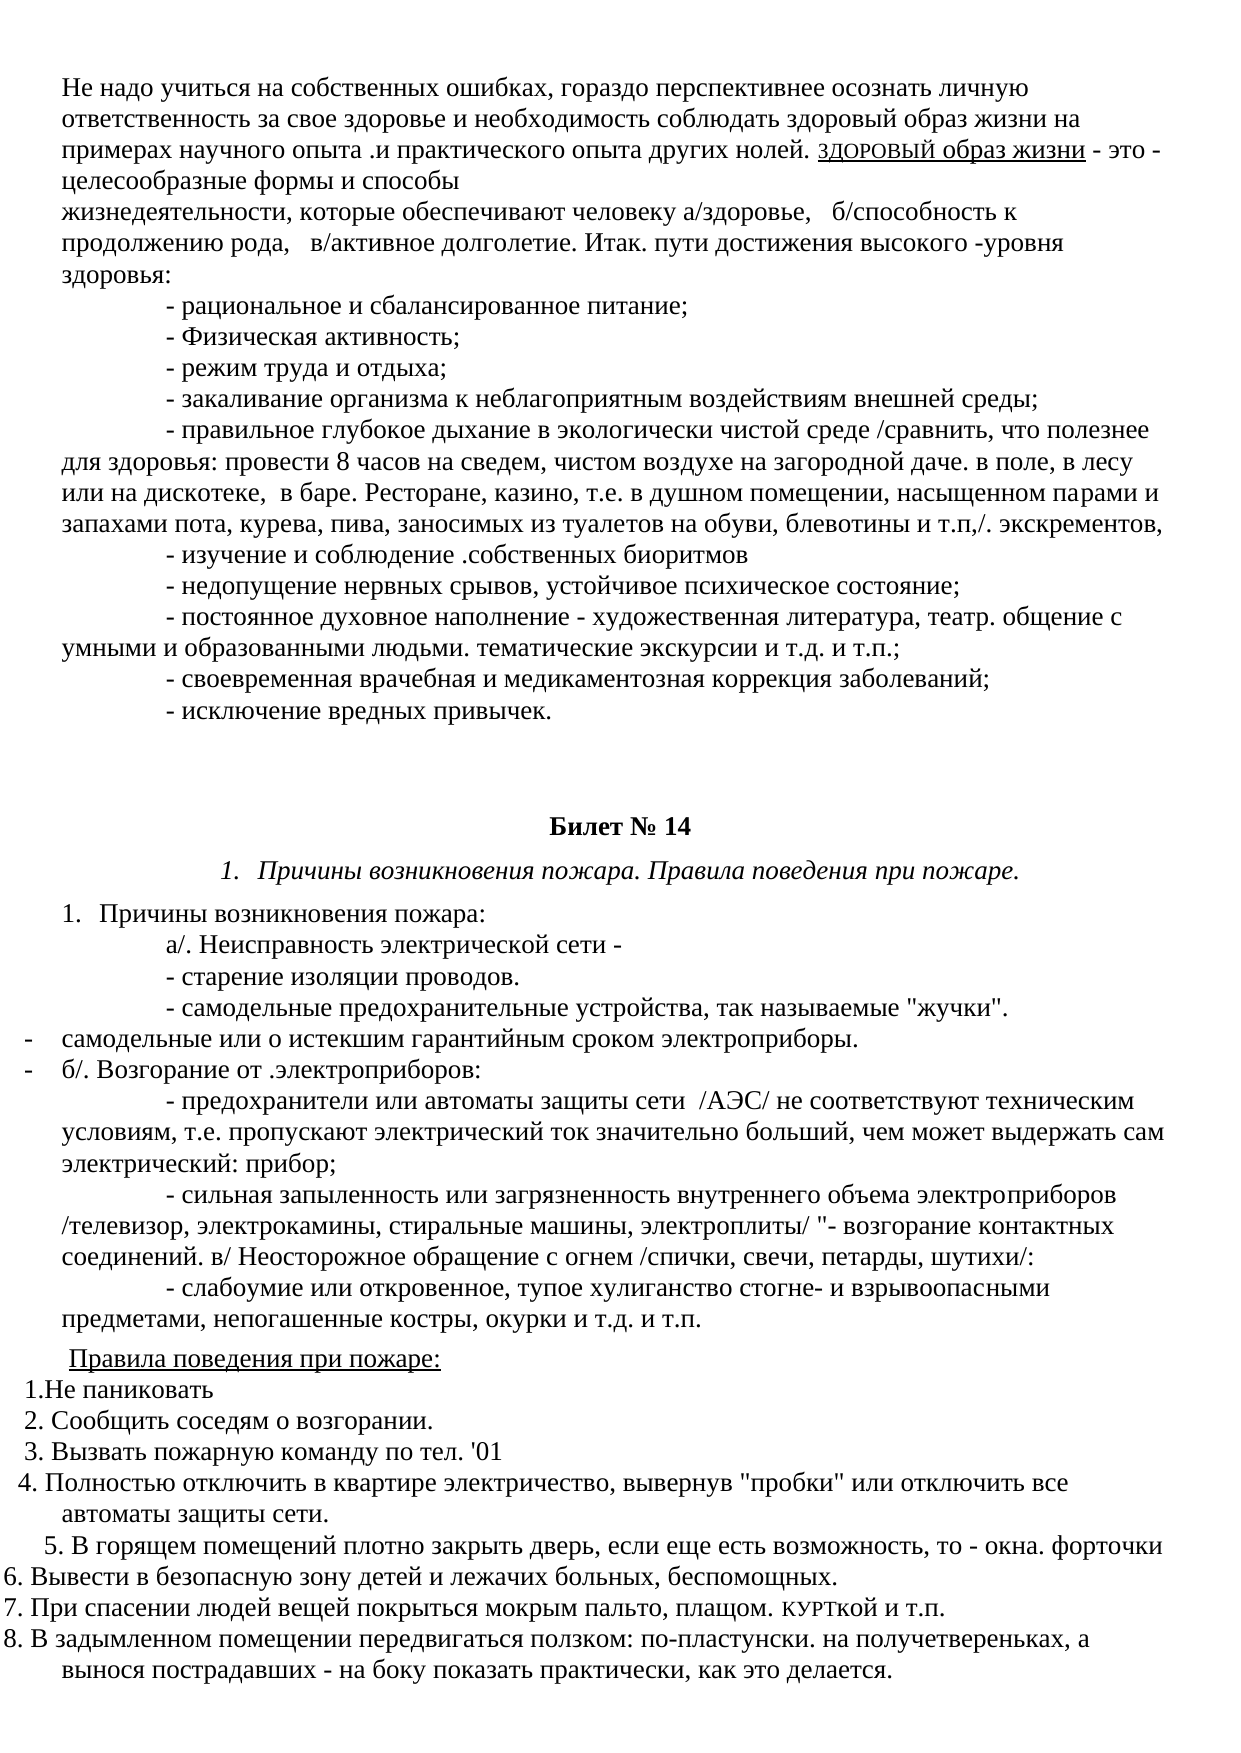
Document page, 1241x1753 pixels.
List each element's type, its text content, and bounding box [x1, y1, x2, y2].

text - слабоумие или откровенное, тупое хулиганство стогне- и взрывоопасными предметами, непогашенные костры, окурки и т.д. и т.п. [61, 1271, 1179, 1333]
list Причины возникновения пожара: [61, 897, 1179, 929]
text 8. В задымленном помещении передвигаться ползком: по-пластунски. на получетвереньках, а вынося пострадавших - на боку показать практически, как это делается. [3, 1622, 1179, 1684]
text Правила поведения при пожаре: [61, 1342, 1179, 1373]
text 2. Сообщить соседям о возгорании. [24, 1404, 1179, 1435]
text - самодельные предохранительные устройства, так называемые "жучки". [61, 991, 1179, 1022]
text - закаливание организма к неблагоприятным воздействиям внешней среды; [61, 382, 1179, 413]
text 3. Вызвать пожарную команду по тел. '01 [24, 1435, 1179, 1466]
text - предохранители или автоматы защиты сети /АЭС/ не соответствуют техническим условиям, т.е. пропускают электрический ток значительно больший, чем может выдержать сам электрический: прибор; [61, 1084, 1179, 1178]
text - изучение и соблюдение .собственных биоритмов [61, 538, 1179, 569]
text жизнедеятельности, которые обеспечивают человеку а/здоровье, б/способность к продолжению рода, в/активное долголетие. Итак. пути достижения высокого -уровня здоровья: [61, 195, 1179, 289]
text - режим труда и отдыха; [61, 351, 1179, 382]
list самодельные или о истекшим гарантийным сроком электроприборы. [24, 1022, 1179, 1053]
text - постоянное духовное наполнение - художественная литература, театр. общение с умными и образованными людьми. тематические экскурсии и т.д. и т.п.; [61, 600, 1179, 663]
text 5. В горящем помещений плотно закрыть дверь, если еще есть возможность, то - окна. форточки [44, 1529, 1179, 1560]
text - правильное глубокое дыхание в экологически чистой среде /сравнить, что полезнее для здоровья: провести 8 часов на сведем, чистом воздухе на загородной даче. в поле, в лесу или на дискотеке, в баре. Ресторане, казино, т.е. в душном помещении, насыщенном парами и запахами пота, курева, пива, заносимых из туалетов на обуви, блевотины и т.п,/. экскрементов, [61, 413, 1179, 538]
text - исключение вредных привычек. [61, 694, 1179, 725]
text - своевременная врачебная и медикаментозная коррекция заболеваний; [61, 663, 1179, 694]
text Не надо учиться на собственных ошибках, гораздо перспективнее осознать личную ответственность за свое здоровье и необходимость соблюдать здоровый образ жизни на примерах научного опыта .и практического опыта других нолей. здоровый образ жизни - это -целесообразные формы и способы [61, 71, 1179, 195]
text 1.Не паниковать [24, 1373, 1179, 1404]
text - старение изоляции проводов. [61, 960, 1179, 991]
text - недопущение нервных срывов, устойчивое психическое состояние; [61, 569, 1179, 600]
text - рациональное и сбалансированное питание; [61, 289, 1179, 320]
text а/. Неисправность электрической сети - [61, 929, 1179, 960]
text - сильная запыленность или загрязненность внутреннего объема электроприборов /телевизор, электрокамины, стиральные машины, электроплиты/ "- возгорание контактных соединений. в/ Неосторожное обращение с огнем /спички, свечи, петарды, шутихи/: [61, 1178, 1179, 1271]
text Билет № 14 [61, 810, 1179, 841]
text 6. Вывести в безопасную зону детей и лежачих больных, беспомощных. [3, 1560, 1179, 1591]
list б/. Возгорание от .электроприборов: [24, 1053, 1179, 1084]
text 7. При спасении людей вещей покрыться мокрым пальто, плащом. курткой и т.п. [3, 1591, 1179, 1622]
list Причины возникновения пожара. Правила поведения при пожаре. [61, 854, 1179, 885]
text - Физическая активность; [61, 320, 1179, 351]
text 4. Полностью отключить в квартире электричество, вывернув "пробки" или отключить все автоматы защиты сети. [18, 1466, 1179, 1529]
